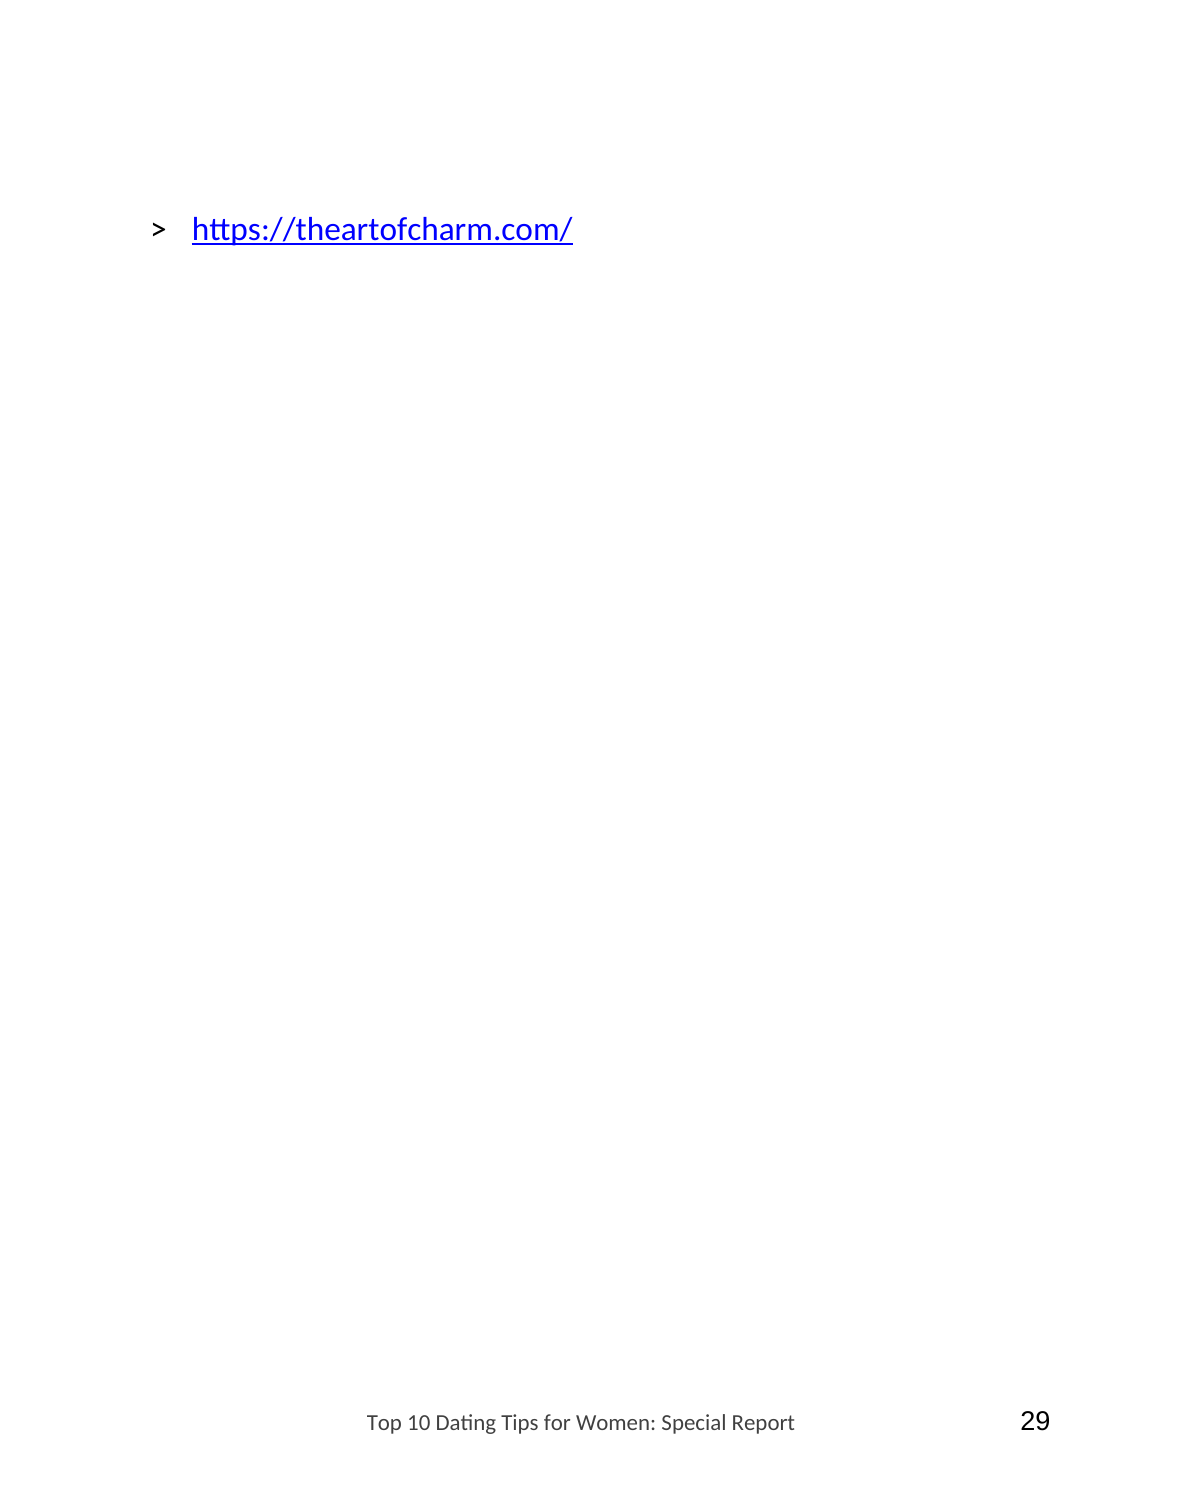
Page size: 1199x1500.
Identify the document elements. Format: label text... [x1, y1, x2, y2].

table_header Top 10 Dating Tips for Women: Special Report [367, 1394, 908, 1437]
table_header 29 [908, 1394, 1050, 1437]
list https://theartofcharm.com/ [150, 208, 1049, 249]
